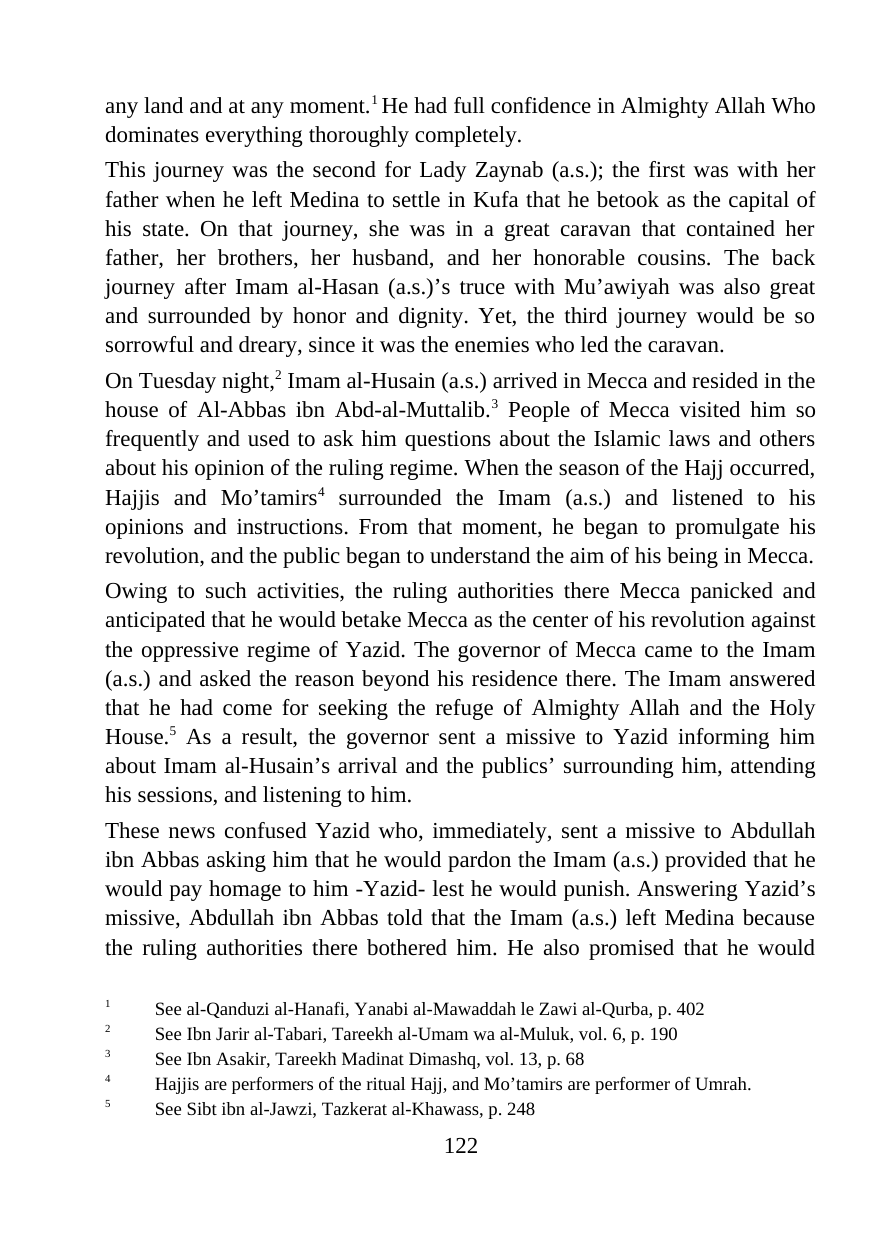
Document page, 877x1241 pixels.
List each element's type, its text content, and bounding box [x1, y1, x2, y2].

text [105, 815, 817, 961]
text On Tuesday night, Imam al-Husain (a.s.) arrived in Mecca and resided in the house of Al-Abbas ibn Abd-al-Muttalib. People of Mecca visited him so frequently and used to ask him questions about the Islamic laws and others about his opinion of the ruling regime. When the season of the Hajj occurred, Hajjis and Mo’tamirs surrounded the Imam (a.s.) and listened to his opinions and instructions. From that moment, he began to promulgate his revolution, and the public began to understand the aim of his being in Mecca. [105, 365, 817, 569]
text Owing to such activities, the ruling authorities there Mecca panicked and anticipated that he would betake Mecca as the center of his revolution against the oppressive regime of Yazid. The governor of Mecca came to the Imam (a.s.) and asked the reason beyond his residence there. The Imam answered that he had come for seeking the refuge of Almighty Allah and the Holy House. As a result, the governor sent a missive to Yazid informing him about Imam al-Husain’s arrival and the publics’ surrounding him, attending his sessions, and listening to him. [105, 575, 817, 809]
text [105, 90, 817, 148]
text This journey was the second for Lady Zaynab (a.s.); the first was with her father when he left Medina to settle in Kufa that he betook as the capital of his state. On that journey, she was in a great caravan that contained her father, her brothers, her husband, and her honorable cousins. The back journey after Imam al-Hasan (a.s.)’s truce with Mu’awiyah was also great and surrounded by honor and dignity. Yet, the third journey would be so sorrowful and dreary, since it was the enemies who led the caravan. [105, 154, 817, 359]
